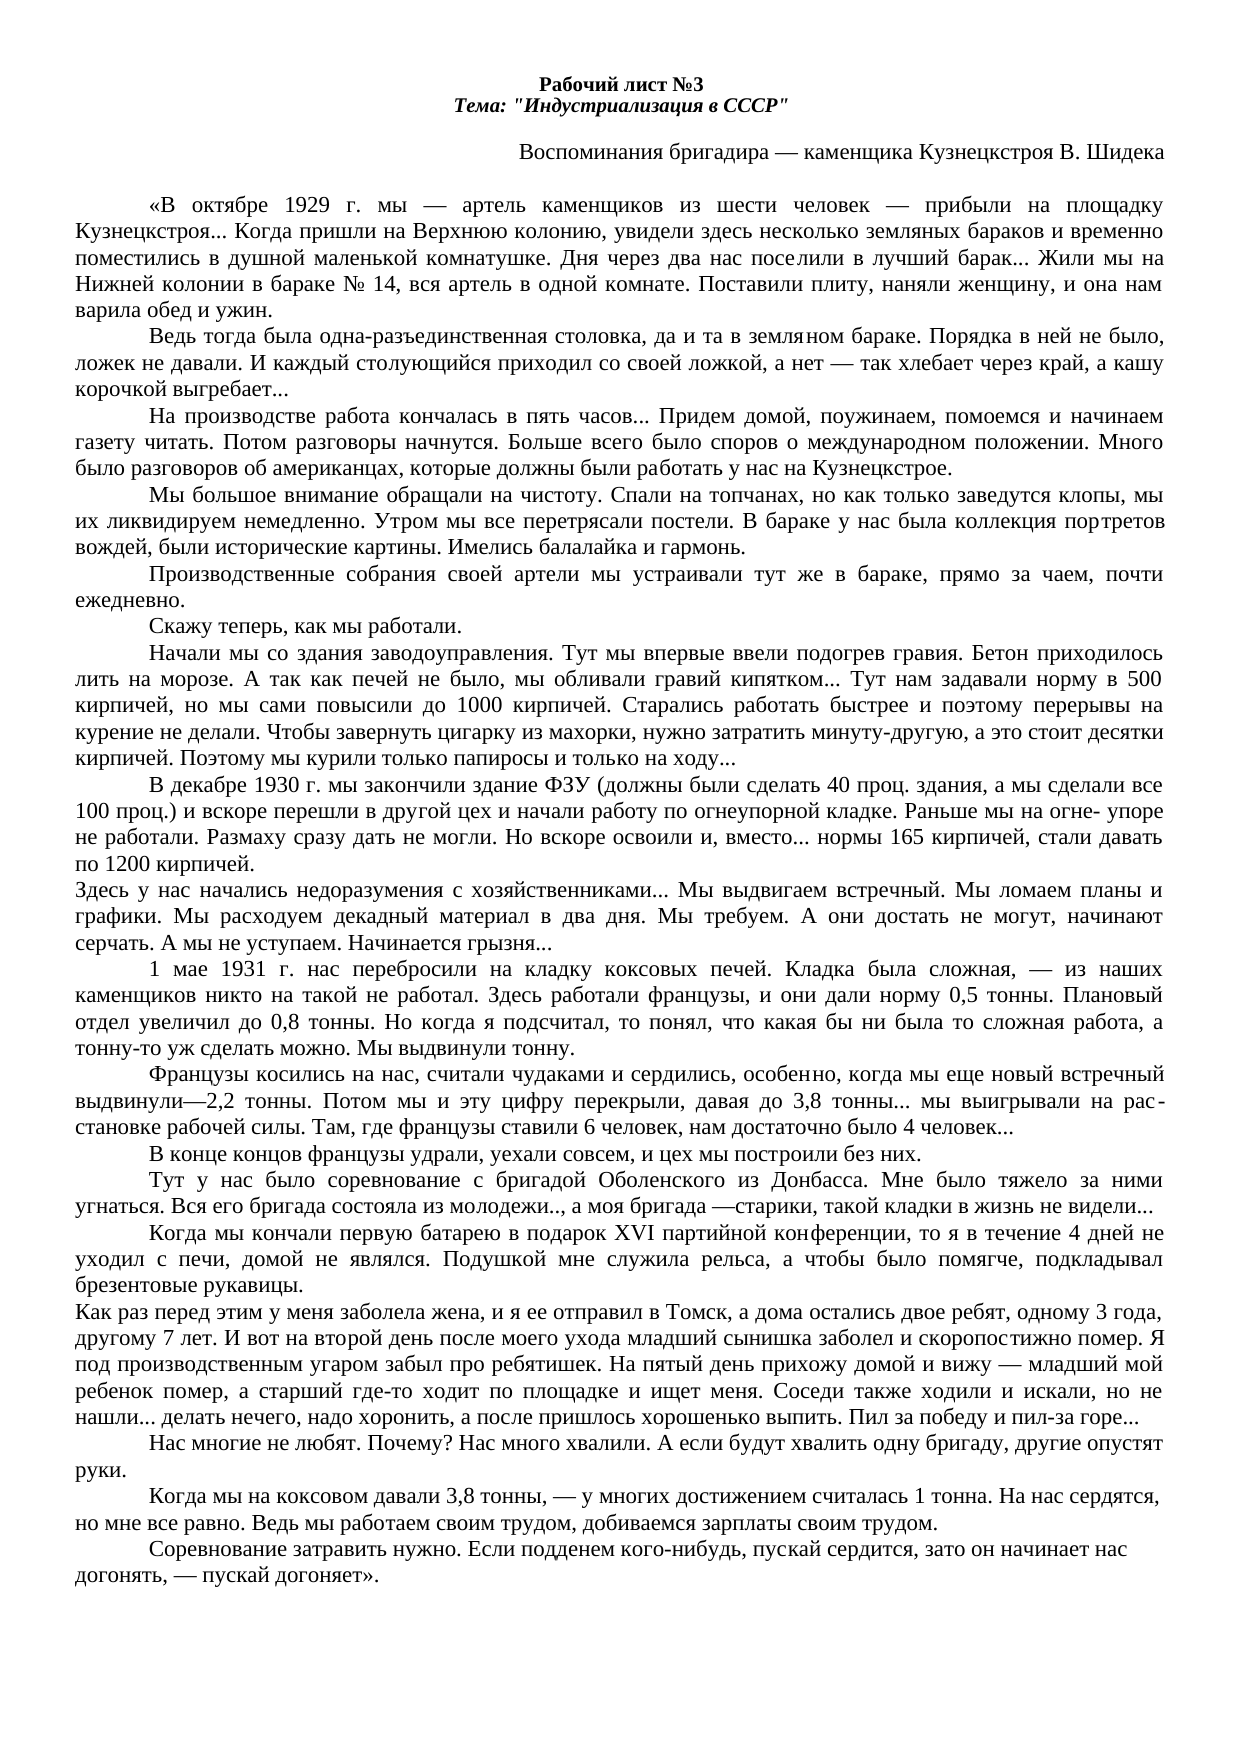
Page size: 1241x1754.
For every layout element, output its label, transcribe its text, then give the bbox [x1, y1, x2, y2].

text «В октябре 1929 г. мы — артель каменщиков из шести человек — прибыли на площадку Кузнецкстроя... Когда пришли на Верхнюю колонию, увидели здесь несколько земляных бараков и временно поместились в душной маленькой комнатушке. Дня через два нас поселили в лучший барак... Жили мы на Нижней колонии в бараке № 14, вся артель в одной комнате. Поставили плиту, наняли женщину, и она нам варила обед и ужин. [75, 191, 1165, 323]
text Скажу теперь, как мы работали. [75, 612, 1165, 639]
text Как раз перед этим у меня заболела жена, и я ее отправил в Томск, а дома остались двое ребят, одному 3 года, другому 7 лет. И вот на второй день после моего ухода младший сынишка заболел и скоропостижно помер. Я под производственным угаром забыл про ребятишек. На пятый день прихожу домой и вижу — младший мой ребенок помер, а старший где-то ходит по площадке и ищет меня. Соседи также ходили и искали, но не нашли... делать нечего, надо хоронить, а после пришлось хорошенько выпить. Пил за победу и пил-за горе... [75, 1298, 1165, 1429]
text 1 мае 1931 г. нас перебросили на кладку коксовых печей. Кладка была сложная, — из наших каменщиков никто на такой не работал. Здесь работали французы, и они дали норму 0,5 тонны. Плановый отдел увеличил до 0,8 тонны. Но когда я подсчитал, то понял, что какая бы ни была то сложная работа, а тонну-то уж сделать можно. Мы выдвинули тонну. [75, 955, 1165, 1061]
text Производственные собрания своей артели мы устраивали тут же в бараке, прямо за чаем, почти ежедневно. [75, 560, 1165, 612]
text Тут у нас было соревнование с бригадой Оболенского из Донбасса. Мне было тяжело за ними угнаться. Вся его бригада состояла из молодежи.., а моя бригада —старики, такой кладки в жизнь не видели... [75, 1166, 1165, 1219]
text Нас многие не любят. Почему? Нас много хвалили. А если будут хвалить одну бригаду, другие опустят руки. [75, 1429, 1165, 1482]
text В декабре 1930 г. мы закончили здание ФЗУ (должны были сделать 40 проц. здания, а мы сделали все 100 проц.) и вскоре перешли в другой цех и начали работу по огнеупорной кладке. Раньше мы на огне- упоре не работали. Размаху сразу дать не могли. Но вскоре освоили и, вместо... нормы 165 кирпичей, стали давать по 1200 кирпичей. [75, 771, 1165, 876]
text Начали мы со здания заводоуправления. Тут мы впервые ввели подогрев гравия. Бетон приходилось лить на морозе. А так как печей не было, мы обливали гравий кипятком... Тут нам задавали норму в 500 кирпичей, но мы сами повысили до 1000 кирпичей. Старались работать быстрее и поэтому перерывы на курение не делали. Чтобы завернуть цигарку из махорки, нужно затратить минуту-другую, а это стоит десятки кирпичей. Поэтому мы курили только папиросы и только на ходу... [75, 639, 1165, 771]
text Когда мы кончали первую батарею в подарок XVI партийной конференции, то я в течение 4 дней не уходил с печи, домой не являлся. Подушкой мне служила рельса, а чтобы было помягче, подкладывал брезентовые рукавицы. [75, 1219, 1165, 1298]
text Когда мы на коксовом давали 3,8 тонны, — у многих достижением считалась 1 тонна. На нас сердятся, но мне все равно. Ведь мы работаем своим трудом, добиваемся зарплаты своим трудом. [75, 1482, 1165, 1535]
text На производстве работа кончалась в пять часов... Придем домой, поужинаем, помоемся и начинаем газету читать. Потом разговоры начнутся. Больше всего было споров о международном положении. Много было разговоров об американцах, которые должны были работать у нас на Кузнецкстрое. [75, 402, 1165, 481]
text Воспоминания бригадира — каменщика Кузнецкстроя В. Шидека [75, 138, 1165, 164]
text В конце концов французы удрали, уехали совсем, и цех мы построили без них. [75, 1139, 1165, 1166]
text Рабочий лист №3 [77, 75, 1165, 96]
text Здесь у нас начались недоразумения с хозяйственниками... Мы выдвигаем встречный. Мы ломаем планы и графики. Мы расходуем декадный материал в два дня. Мы требуем. А они достать не могут, начинают серчать. А мы не уступаем. Начинается грызня... [75, 876, 1165, 955]
text Тема: "Индустриализация в СССР" [77, 96, 1165, 117]
text Соревнование затравить нужно. Если подденем кого-нибудь, пускай сердится, зато он начинает нас догонять, — пускай догоняет». [75, 1535, 1165, 1588]
text Французы косились на нас, считали чудаками и сердились, особенно, когда мы еще новый встречный выдвинули—2,2 тонны. Потом мы и эту цифру перекрыли, давая до 3,8 тонны... мы выигрывали на расстановке рабочей силы. Там, где французы ставили 6 человек, нам достаточно было 4 человек... [75, 1061, 1165, 1139]
text Мы большое внимание обращали на чистоту. Спали на топчанах, но как только заведутся клопы, мы их ликвидируем немедленно. Утром мы все перетрясали постели. В бараке у нас была коллекция портретов вождей, были исторические картины. Имелись балалайка и гармонь. [75, 481, 1165, 560]
text Ведь тогда была одна-разъединственная столовка, да и та в земляном бараке. Порядка в ней не было, ложек не давали. И каждый столующийся приходил со своей ложкой, а нет — так хлебает через край, а кашу корочкой выгребает... [75, 323, 1165, 402]
